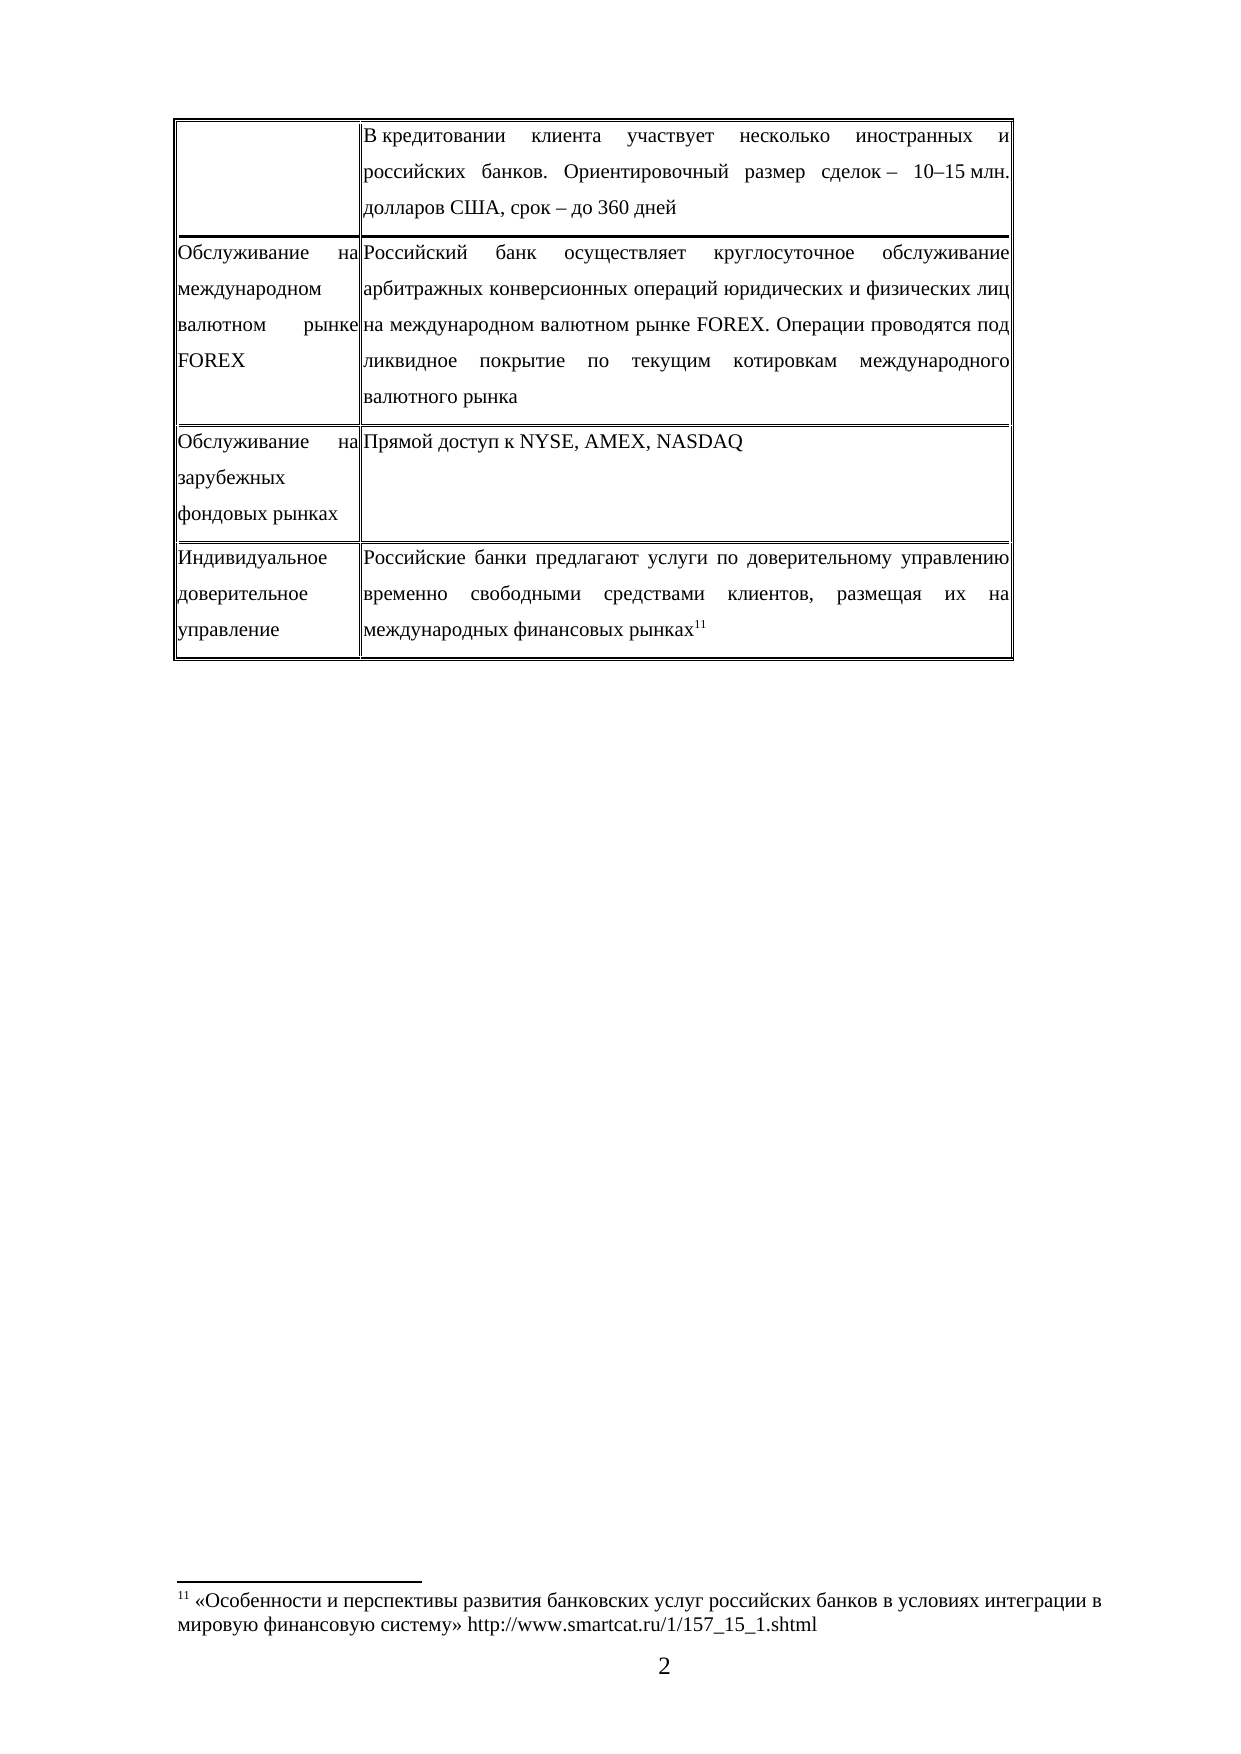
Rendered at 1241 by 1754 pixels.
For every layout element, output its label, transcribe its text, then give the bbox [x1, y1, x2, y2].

table_cell Обслуживание на международном валютном рынке FOREX [177, 235, 359, 424]
table_cell Российский банк осуществляет круглосуточное обслуживание арбитражных конверсионных операций юридических и физических лиц на международном валютном рынке FOREX. Операции проводятся под ликвидное покрытие по текущим котировкам международного валютного рынка [362, 235, 1011, 424]
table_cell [177, 122, 361, 235]
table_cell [361, 122, 1011, 235]
table_cell Индивидуальное доверительное управление [175, 541, 361, 657]
table_cell Обслуживание на зарубежных фондовых рынках [175, 424, 361, 541]
table_cell Российские банки предлагают услуги по доверительному управлению временно свободными средствами клиентов, размещая их на международных финансовых рынках [361, 541, 1012, 657]
table_cell Прямой доступ к NYSE, AMEX, NASDAQ [361, 424, 1012, 541]
